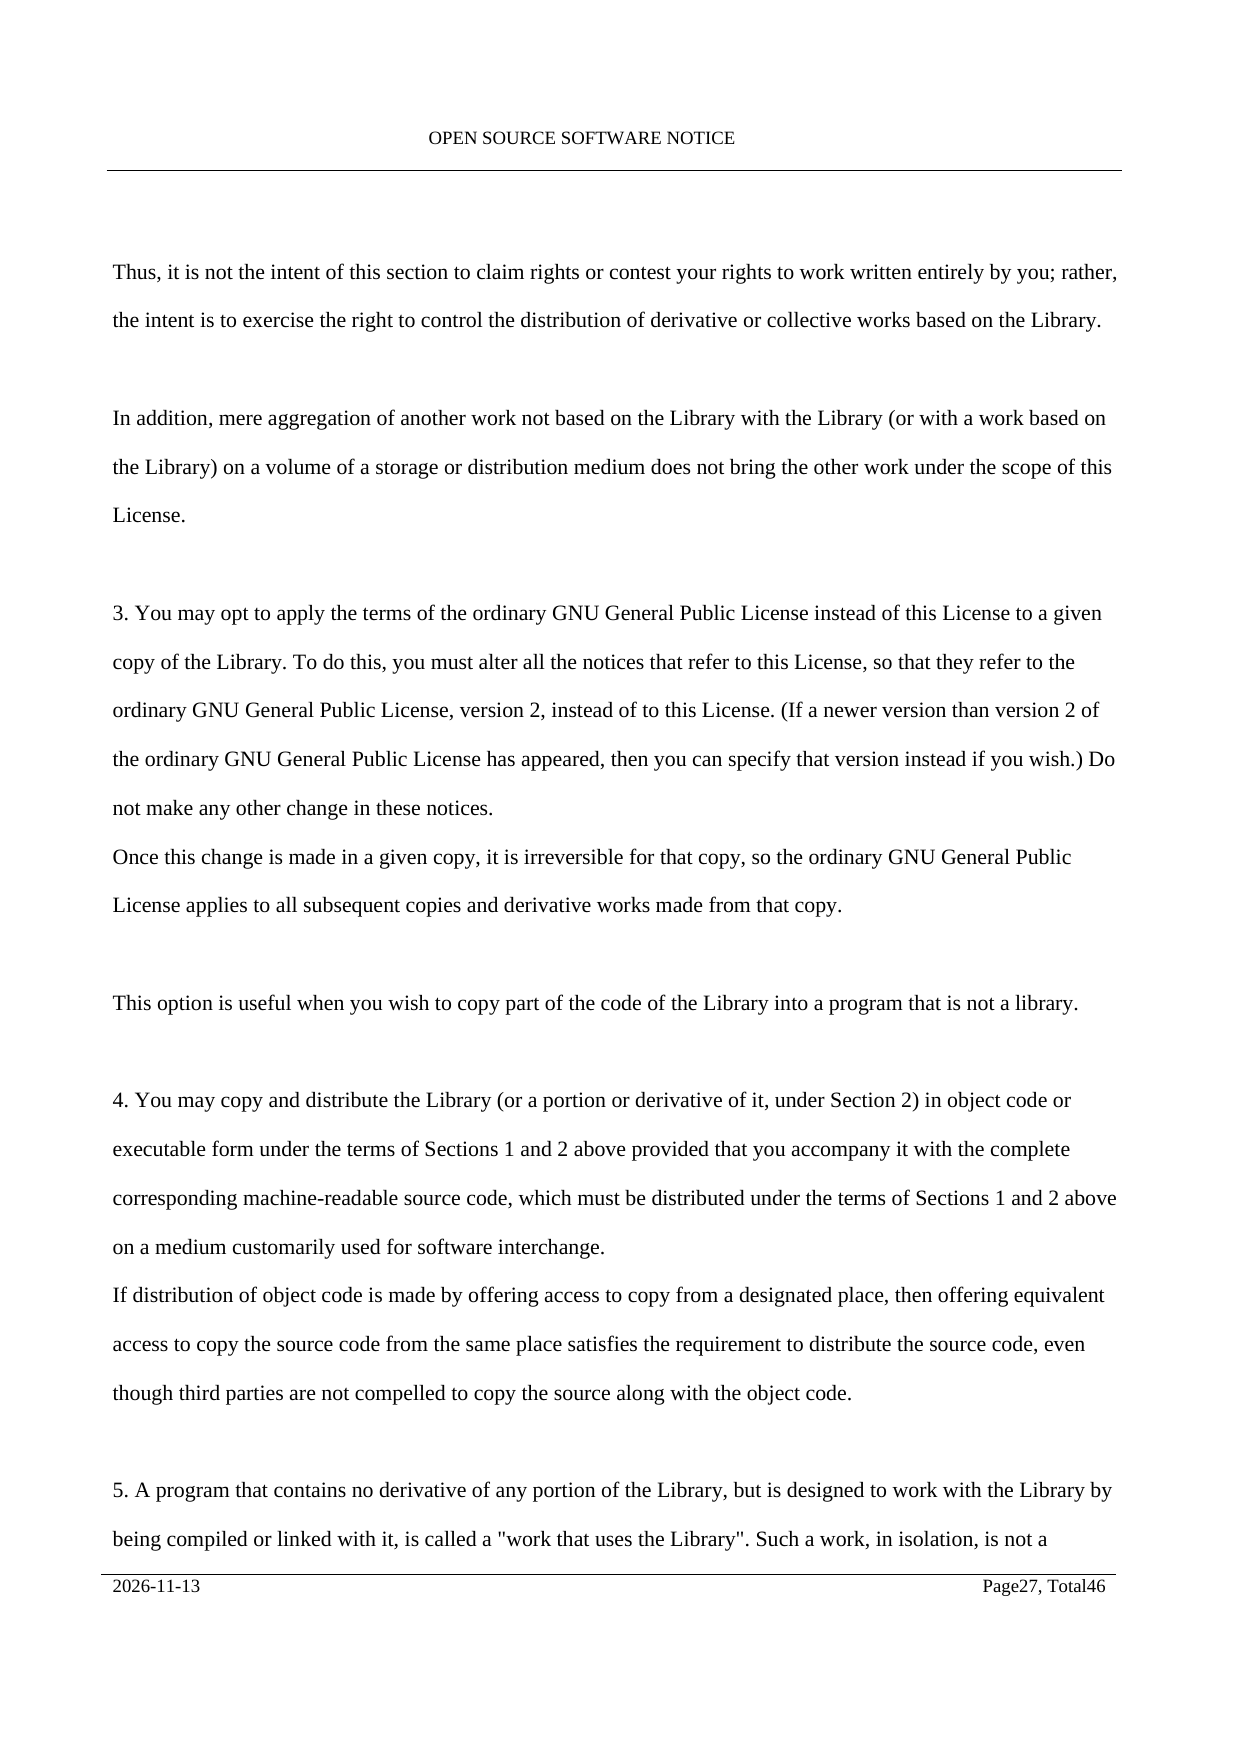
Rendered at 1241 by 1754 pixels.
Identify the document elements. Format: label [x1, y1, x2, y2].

text [112, 206, 1128, 1555]
